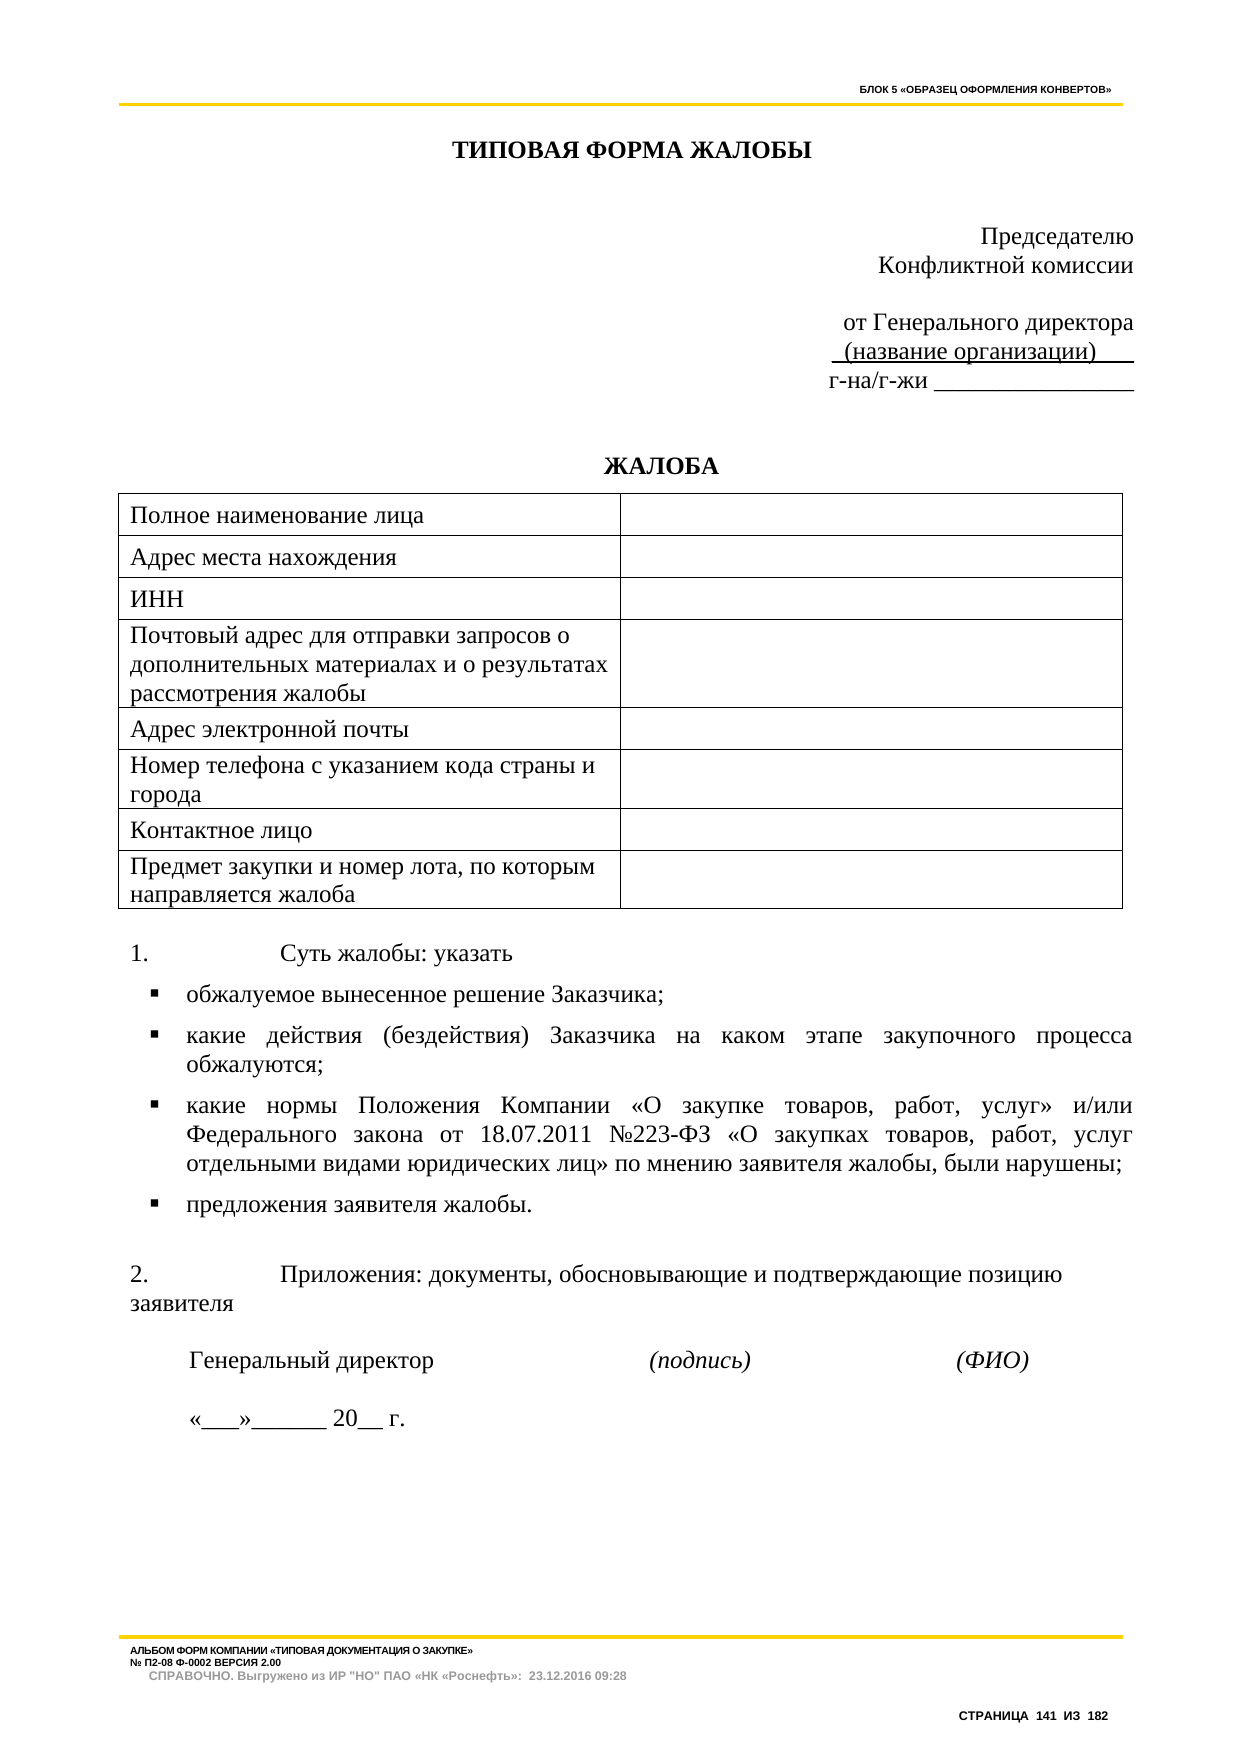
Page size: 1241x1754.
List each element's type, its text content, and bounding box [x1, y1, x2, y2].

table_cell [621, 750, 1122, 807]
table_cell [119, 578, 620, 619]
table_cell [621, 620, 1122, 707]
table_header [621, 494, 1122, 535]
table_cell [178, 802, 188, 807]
text Конфликтной комиссии [499, 250, 1134, 279]
list Приложения: документы, обосновывающие и подтверждающие позицию заявителя [130, 1259, 1134, 1317]
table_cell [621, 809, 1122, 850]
text _(название организации)___ [499, 336, 1134, 365]
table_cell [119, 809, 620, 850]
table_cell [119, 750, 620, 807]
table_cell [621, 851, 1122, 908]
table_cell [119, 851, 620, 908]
list какие нормы Положения Компании «О закупке товаров, работ, услуг» и/или Федерального закона от 18.07.2011 №223-ФЗ «О закупках товаров, работ, услуг отдельными видами юридических лиц» по мнению заявителя жалобы, были нарушены; [149, 1091, 1134, 1177]
text ТИПОВАЯ ФОРМА ЖАЛОБЫ [130, 135, 1134, 164]
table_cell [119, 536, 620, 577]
list какие действия (бездействия) Заказчика на каком этапе закупочного процесса обжалуются; [149, 1021, 1134, 1078]
list Суть жалобы: указать [130, 938, 1134, 967]
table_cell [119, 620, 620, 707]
list предложения заявителя жалобы. [149, 1189, 1134, 1218]
text ЖАЛОБА [130, 451, 1134, 480]
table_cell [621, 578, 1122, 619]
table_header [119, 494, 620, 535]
text от Генерального директора [499, 307, 1134, 336]
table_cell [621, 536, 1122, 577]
text «___»______ 20__ г. [130, 1403, 1134, 1432]
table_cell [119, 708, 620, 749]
text г-на/г-жи ________________ [499, 365, 1134, 394]
list обжалуемое вынесенное решение Заказчика; [149, 979, 1134, 1008]
text Председателю [499, 221, 1134, 250]
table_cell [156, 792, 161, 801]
text Генеральный директор (подпись) (ФИО) [130, 1346, 1134, 1374]
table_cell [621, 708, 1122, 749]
